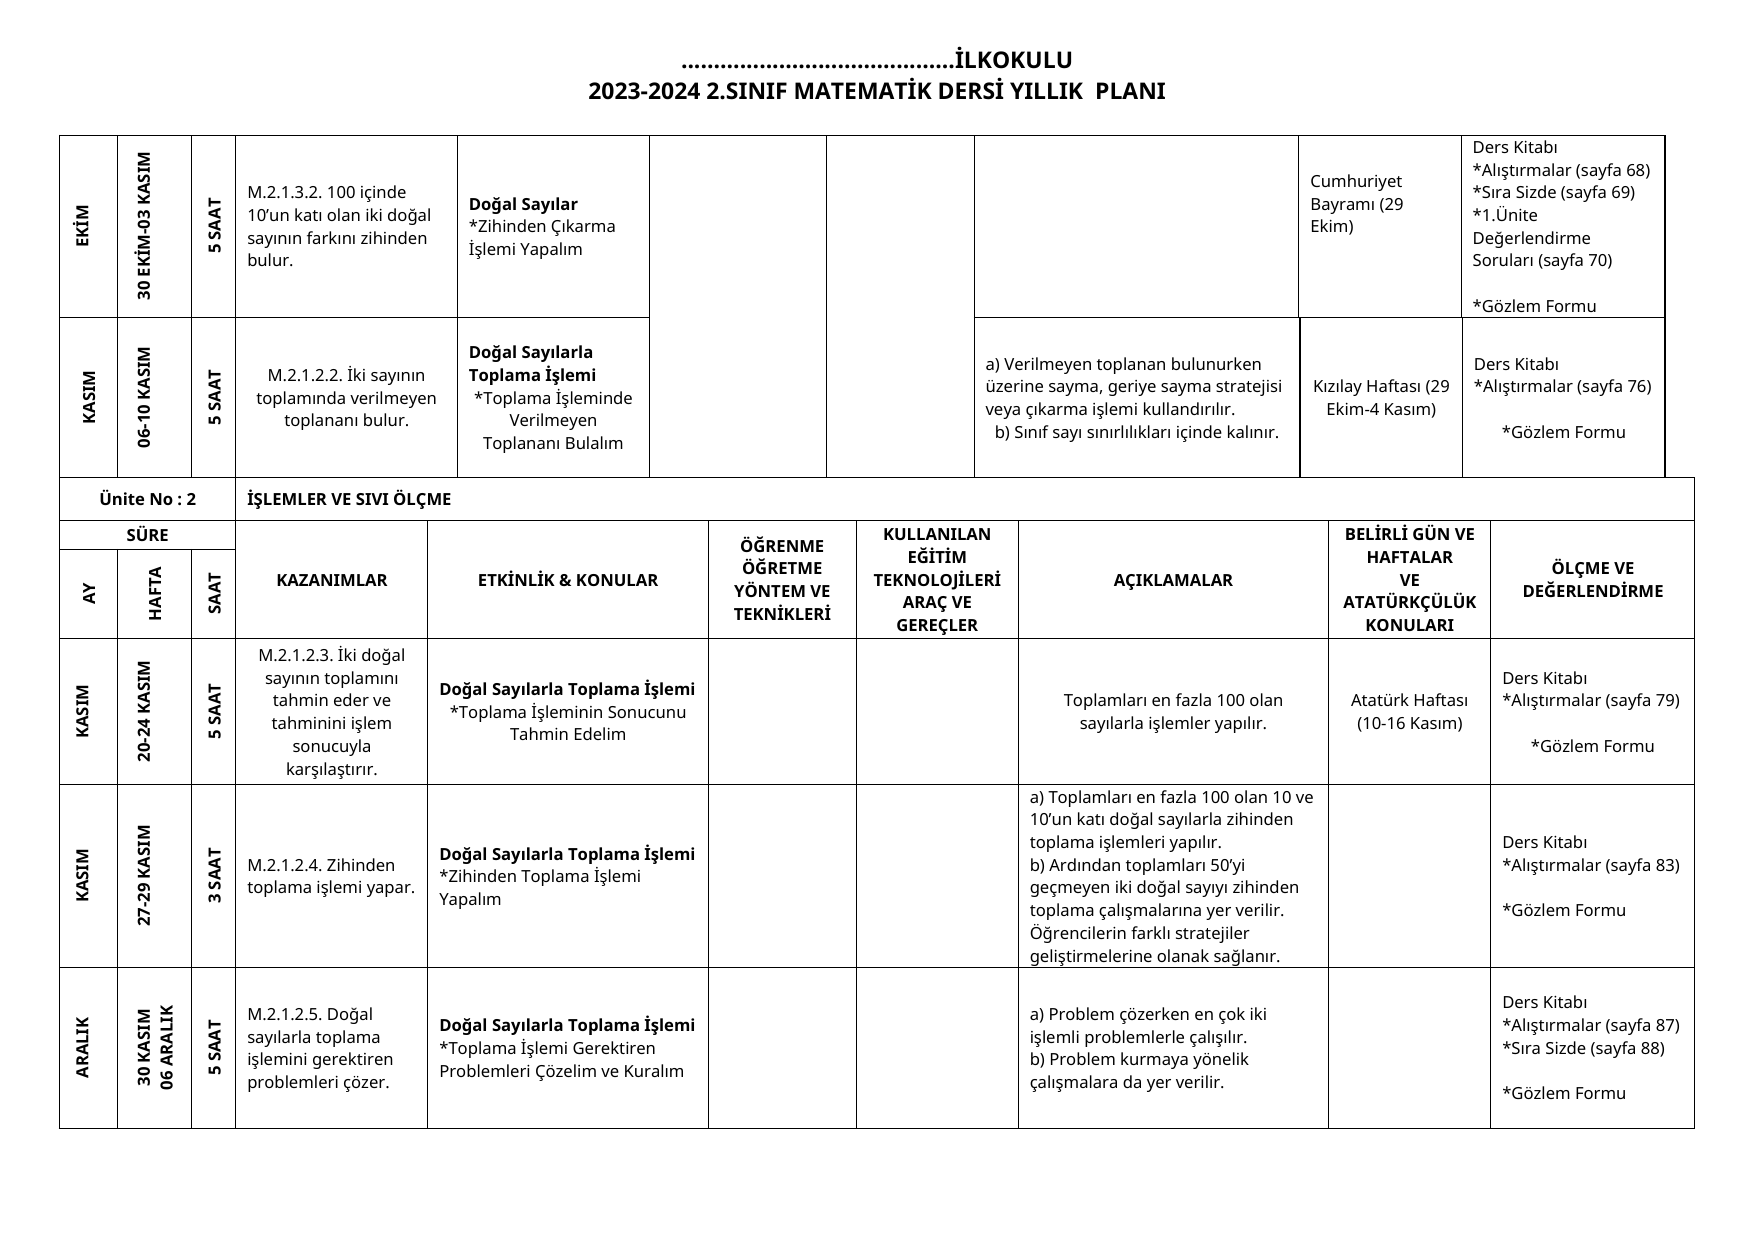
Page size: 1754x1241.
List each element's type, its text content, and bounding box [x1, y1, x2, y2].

table_cell Atatürk Haftası (10-16 Kasım) [1329, 639, 1490, 784]
table_cell ETKİNLİK & KONULAR [428, 521, 708, 638]
table_cell Doğal Sayılarla Toplama İşlemi *Toplama İşleminde Verilmeyen Toplananı Bulalım [458, 318, 649, 477]
table_cell a) Problem çözerken en çok iki işlemli problemlerle çalışılır. b) Problem kurmaya yönelik çalışmalara da yer verilir. [1019, 968, 1328, 1128]
table_cell a) Verilmeyen toplanan bulunurken üzerine sayma, geriye sayma stratejisi veya çıkarma işlemi kullandırılır. b) Sınıf sayı sınırlılıkları içinde kalınır. [975, 318, 1299, 477]
table_cell 27-29 KASIM [118, 785, 191, 967]
table_cell Cumhuriyet Bayramı (29 Ekim) [1299, 136, 1461, 317]
table_cell a) Toplamları en fazla 100 olan 10 ve 10’un katı doğal sayılarla zihinden toplama işlemleri yapılır. b) Ardından toplamları 50’yi geçmeyen iki doğal sayıyı zihinden toplama çalışmalarına yer verilir. Öğrencilerin farklı stratejiler geliştirmelerine olanak sağlanır. [1019, 785, 1328, 967]
table_cell Toplamları en fazla 100 olan sayılarla işlemler yapılır. [1019, 639, 1328, 784]
table_cell 5 SAAT [192, 318, 235, 477]
table_cell AÇIKLAMALAR [1019, 521, 1328, 638]
table_cell 5 SAAT [192, 639, 235, 784]
table_cell Ders Kitabı *Alıştırmalar (sayfa 79) *Gözlem Formu [1491, 639, 1694, 784]
table_cell Ünite No : 2 [60, 478, 235, 520]
table_cell M.2.1.2.3. İki doğal sayının toplamını tahmin eder ve tahminini işlem sonucuyla karşılaştırır. [236, 639, 427, 784]
table_cell M.2.1.2.4. Zihinden toplama işlemi yapar. [236, 785, 427, 967]
table_cell ÖLÇME VE DEĞERLENDİRME [1491, 521, 1694, 638]
table_cell İŞLEMLER VE SIVI ÖLÇME [236, 478, 1694, 520]
table_cell SÜRE [60, 521, 235, 549]
table_cell Doğal Sayılar *Zihinden Çıkarma İşlemi Yapalım [458, 136, 649, 317]
table_cell M.2.1.2.2. İki sayının toplamında verilmeyen toplananı bulur. [236, 318, 457, 477]
table_cell 30 EKİM-03 KASIM [118, 136, 191, 317]
table_cell M.2.1.3.2. 100 içinde 10’un katı olan iki doğal sayının farkını zihinden bulur. [236, 136, 457, 317]
table_cell BELİRLİ GÜN VE HAFTALAR VE ATATÜRKÇÜLÜK KONULARI [1329, 521, 1490, 638]
table_cell KASIM [60, 785, 117, 967]
table_cell KASIM [60, 318, 117, 477]
table_cell Ders Kitabı *Alıştırmalar (sayfa 76) *Gözlem Formu [1463, 318, 1664, 477]
table_cell Ders Kitabı *Alıştırmalar (sayfa 83) *Gözlem Formu [1491, 785, 1694, 967]
table_cell [709, 968, 856, 1128]
table_cell M.2.1.2.5. Doğal sayılarla toplama işlemini gerektiren problemleri çözer. [236, 968, 427, 1128]
table_cell Kızılay Haftası (29 Ekim-4 Kasım) [1301, 318, 1462, 477]
table_cell AY [60, 550, 117, 638]
table_cell Ders Kitabı *Alıştırmalar (sayfa 68) *Sıra Sizde (sayfa 69) *1.Ünite Değerlendirme Soruları (sayfa 70) *Gözlem Formu [1462, 136, 1664, 317]
table_cell 5 SAAT [192, 136, 235, 317]
table_cell SAAT [192, 550, 235, 638]
table_cell HAFTA [118, 550, 191, 638]
table_cell 5 SAAT [192, 968, 235, 1128]
table_cell KAZANIMLAR [236, 521, 427, 638]
table_cell [857, 968, 1018, 1128]
table_cell 30 KASIM 06 ARALIK [118, 968, 191, 1128]
table_cell [709, 639, 856, 784]
table_cell ARALIK [60, 968, 117, 1128]
table_cell EKİM [60, 136, 117, 317]
table_cell [857, 639, 1018, 784]
table_cell Doğal Sayılarla Toplama İşlemi *Zihinden Toplama İşlemi Yapalım [428, 785, 708, 967]
table_cell ÖĞRENME ÖĞRETME YÖNTEM VE TEKNİKLERİ [709, 521, 856, 638]
table_cell Ders Kitabı *Alıştırmalar (sayfa 87) *Sıra Sizde (sayfa 88) *Gözlem Formu [1491, 968, 1694, 1128]
table_cell [709, 785, 856, 967]
table_cell [975, 136, 1298, 317]
table_cell 3 SAAT [192, 785, 235, 967]
table_cell Doğal Sayılarla Toplama İşlemi *Toplama İşlemi Gerektiren Problemleri Çözelim ve Kuralım [428, 968, 708, 1128]
table_cell 20-24 KASIM [118, 639, 191, 784]
table_cell [857, 785, 1018, 967]
table_cell KULLANILAN EĞİTİM TEKNOLOJİLERİ ARAÇ VE GEREÇLER [857, 521, 1018, 638]
table_cell [1329, 785, 1490, 967]
table_cell [1329, 968, 1490, 1128]
table_cell 06-10 KASIM [118, 318, 191, 477]
table_cell Doğal Sayılarla Toplama İşlemi *Toplama İşleminin Sonucunu Tahmin Edelim [428, 639, 708, 784]
table_cell KASIM [60, 639, 117, 784]
